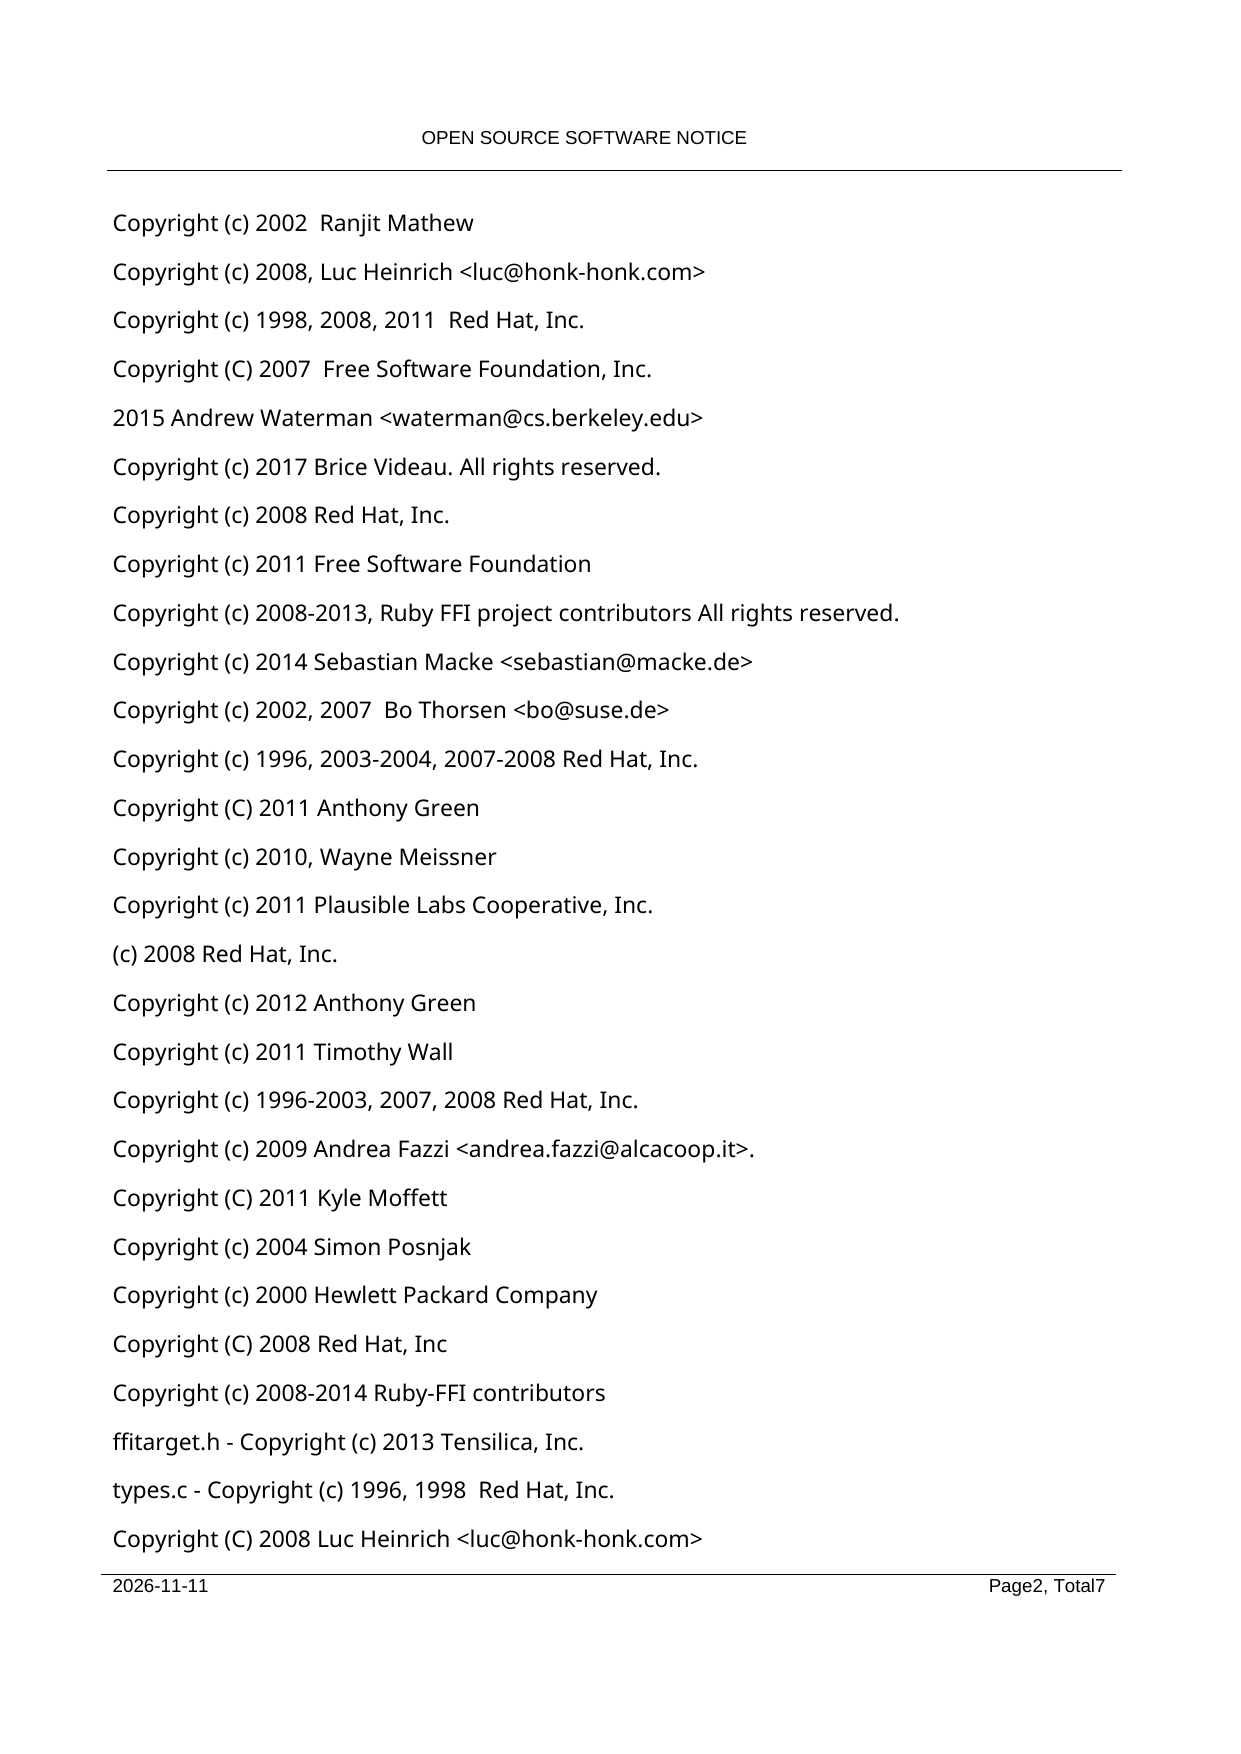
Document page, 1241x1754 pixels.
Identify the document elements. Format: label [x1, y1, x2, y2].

text [112, 206, 1128, 1555]
